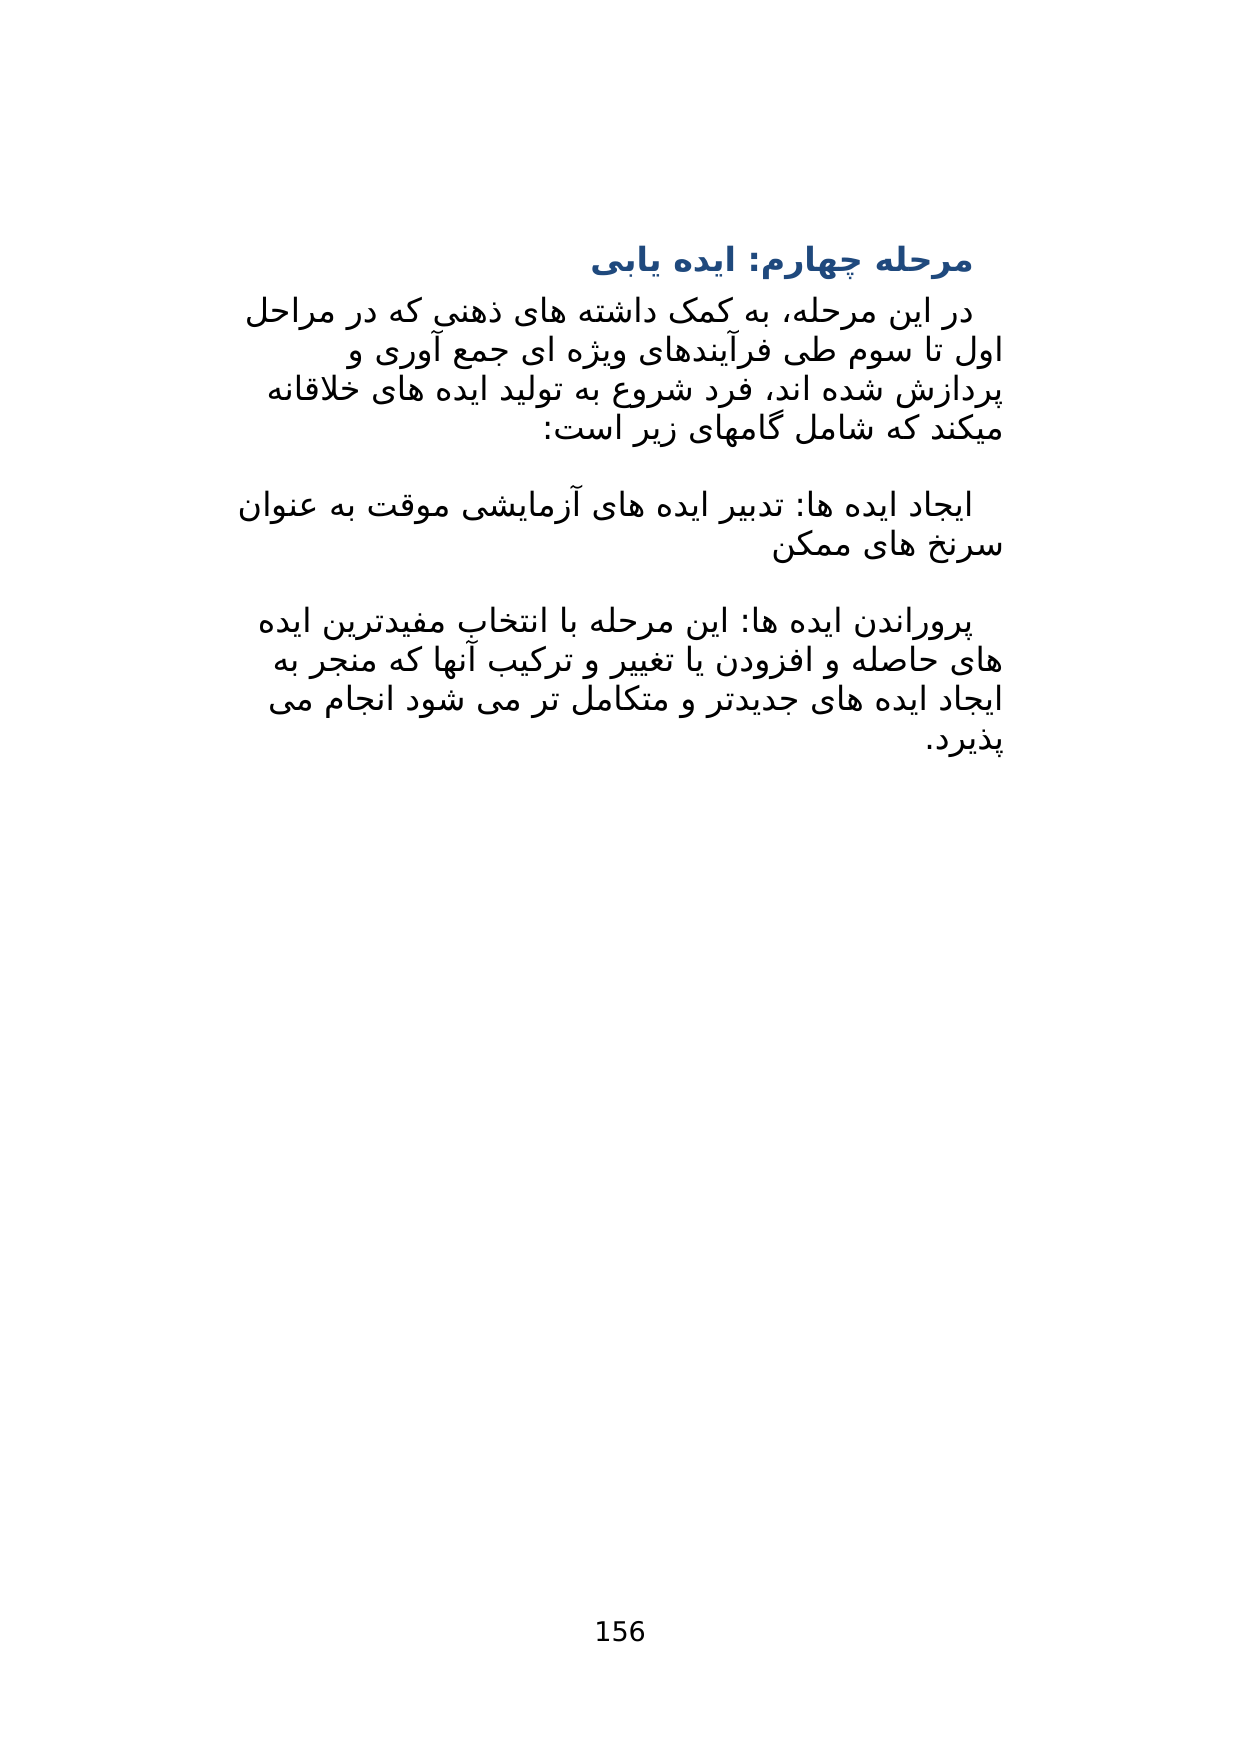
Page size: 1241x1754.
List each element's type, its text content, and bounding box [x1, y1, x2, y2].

text پروراندن ایده ها: این مرحله با انتخاب مفیدترین ایده های حاصله و افزودن یا تغییر و ترکیب آنها که منجر به ایجاد ایده های جدیدتر و متکامل تر می شود انجام می پذیرد. [236, 602, 1004, 757]
text در این مرحله، به کمک داشته های ذهنی که در مراحل اول تا سوم طی فرآیندهای ویژه ای جمع آوری و پردازش شده اند، فرد شروع به تولید ایده های خلاقانه میکند که شامل گامهای زیر است: [236, 292, 1004, 447]
subtitle مرحله چهارم: ایده یابی [236, 241, 1004, 279]
text ایجاد ایده ها: تدبیر ایده های آزمایشی موقت به عنوان سرنخ های ممکن [236, 486, 1004, 563]
